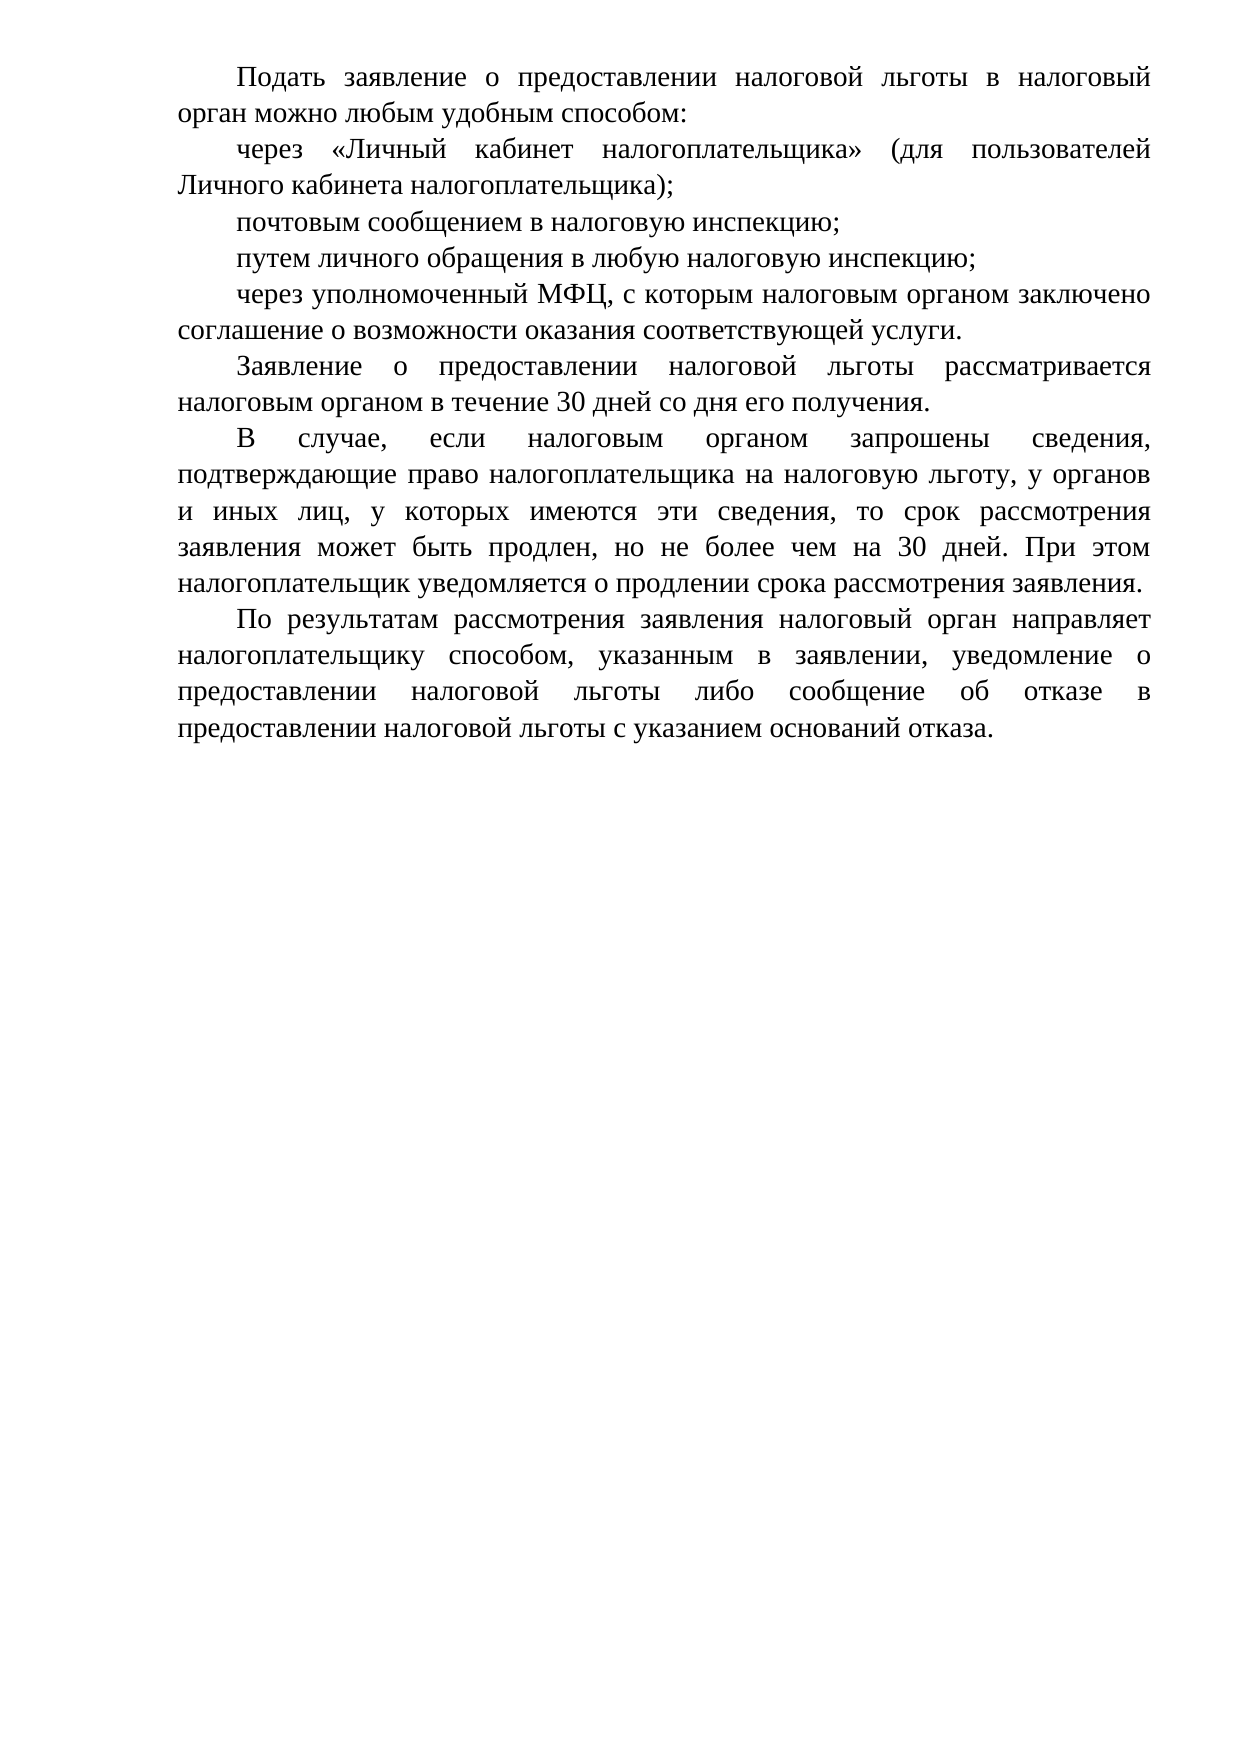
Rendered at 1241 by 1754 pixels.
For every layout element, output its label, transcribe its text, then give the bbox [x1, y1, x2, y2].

text почтовым сообщением в налоговую инспекцию; [177, 204, 1152, 237]
text через уполномоченный МФЦ, с которым налоговым органом заключено соглашение о возможности оказания соответствующей услуги. [177, 276, 1152, 346]
text через «Личный кабинет налогоплательщика» (для пользователей Личного кабинета налогоплательщика); [177, 131, 1152, 201]
text В случае, если налоговым органом запрошены сведения, подтверждающие право налогоплательщика на налоговую льготу, у органов и иных лиц, у которых имеются эти сведения, то срок рассмотрения заявления может быть продлен, но не более чем на 30 дней. При этом налогоплательщик уведомляется о продлении срока рассмотрения заявления. [177, 421, 1152, 599]
text путем личного обращения в любую налоговую инспекцию; [177, 240, 1152, 273]
text По результатам рассмотрения заявления налоговый орган направляет налогоплательщику способом, указанным в заявлении, уведомление о предоставлении налоговой льготы либо сообщение об отказе в предоставлении налоговой льготы с указанием оснований отказа. [177, 601, 1152, 743]
text Подать заявление о предоставлении налоговой льготы в налоговый орган можно любым удобным способом: [177, 59, 1152, 129]
text Заявление о предоставлении налоговой льготы рассматривается налоговым органом в течение 30 дней со дня его получения. [177, 348, 1152, 418]
